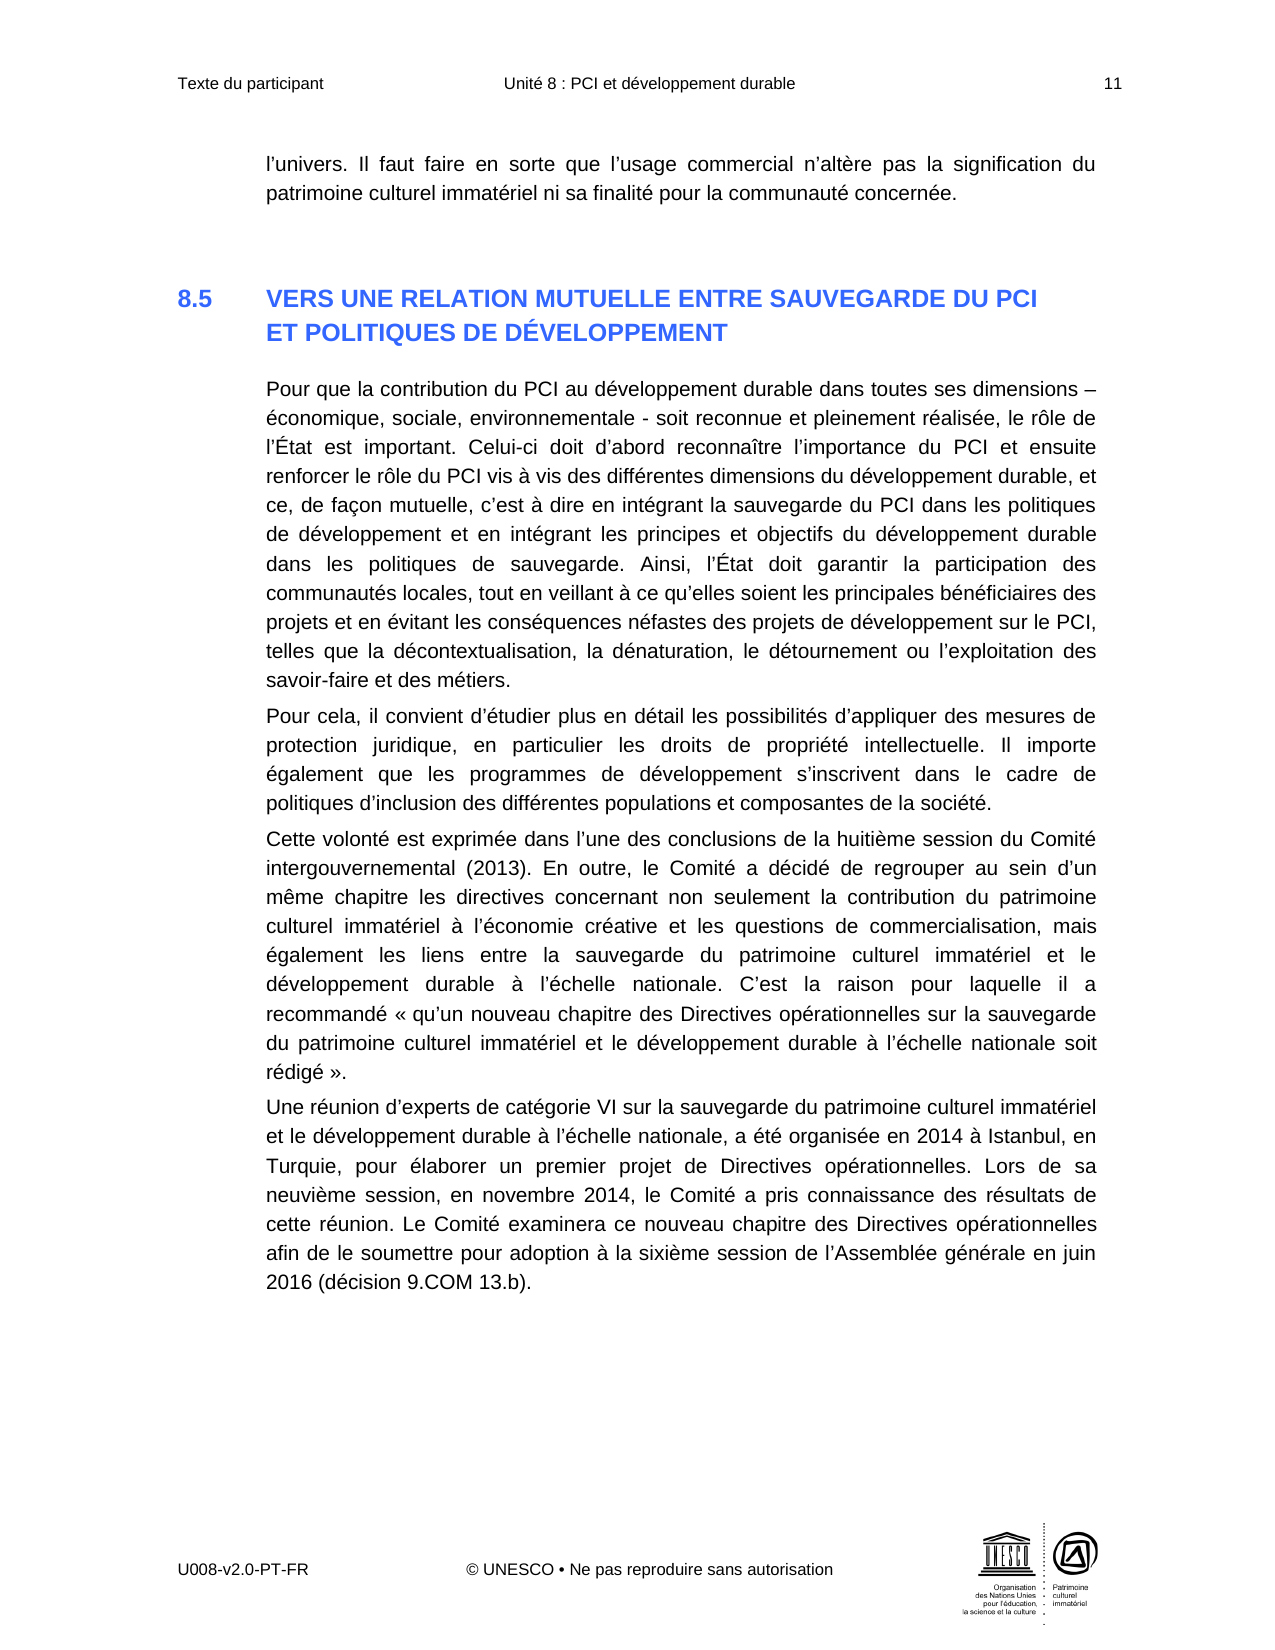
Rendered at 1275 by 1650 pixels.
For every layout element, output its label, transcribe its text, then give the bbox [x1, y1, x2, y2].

text Cette volonté est exprimée dans l’une des conclusions de la huitième session du Comité intergouvernemental (2013). En outre, le Comité a décidé de regrouper au sein d’un même chapitre les directives concernant non seulement la contribution du patrimoine culturel immatériel à l’économie créative et les questions de commercialisation, mais également les liens entre la sauvegarde du patrimoine culturel immatériel et le développement durable à l’échelle nationale. C’est la raison pour laquelle il a recommandé « qu’un nouveau chapitre des Directives opérationnelles sur la sauvegarde du patrimoine culturel immatériel et le développement durable à l’échelle nationale soit rédigé ». [266, 823, 1098, 1085]
text Une réunion d’experts de catégorie VI sur la sauvegarde du patrimoine culturel immatériel et le développement durable à l’échelle nationale, a été organisée en 2014 à Istanbul, en Turquie, pour élaborer un premier projet de Directives opérationnelles. Lors de sa neuvième session, en novembre 2014, le Comité a pris connaissance des résultats de cette réunion. Le Comité examinera ce nouveau chapitre des Directives opérationnelles afin de le soumettre pour adoption à la sixième session de l’Assemblée générale en juin 2016 (décision 9.COM 13.b). [266, 1091, 1098, 1296]
picture [962, 1523, 1098, 1625]
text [266, 148, 1098, 206]
text Pour cela, il convient d’étudier plus en détail les possibilités d’appliquer des mesures de protection juridique, en particulier les droits de propriété intellectuelle. Il importe également que les programmes de développement s’inscrivent dans le cadre de politiques d’inclusion des différentes populations et composantes de la société. [266, 700, 1098, 816]
text 8.5 vers une relation mutuelle entre sauvegarde DU PCI et politiques de développement [177, 281, 1098, 348]
text Pour que la contribution du PCI au développement durable dans toutes ses dimensions – économique, sociale, environnementale - soit reconnue et pleinement réalisée, le rôle de l’État est important. Celui-ci doit d’abord reconnaître l’importance du PCI et ensuite renforcer le rôle du PCI vis à vis des différentes dimensions du développement durable, et ce, de façon mutuelle, c’est à dire en intégrant la sauvegarde du PCI dans les politiques de développement et en intégrant les principes et objectifs du développement durable dans les politiques de sauvegarde. Ainsi, l’État doit garantir la participation des communautés locales, tout en veillant à ce qu’elles soient les principales bénéficiaires des projets et en évitant les conséquences néfastes des projets de développement sur le PCI, telles que la décontextualisation, la dénaturation, le détournement ou l’exploitation des savoir-faire et des métiers. [266, 373, 1098, 693]
